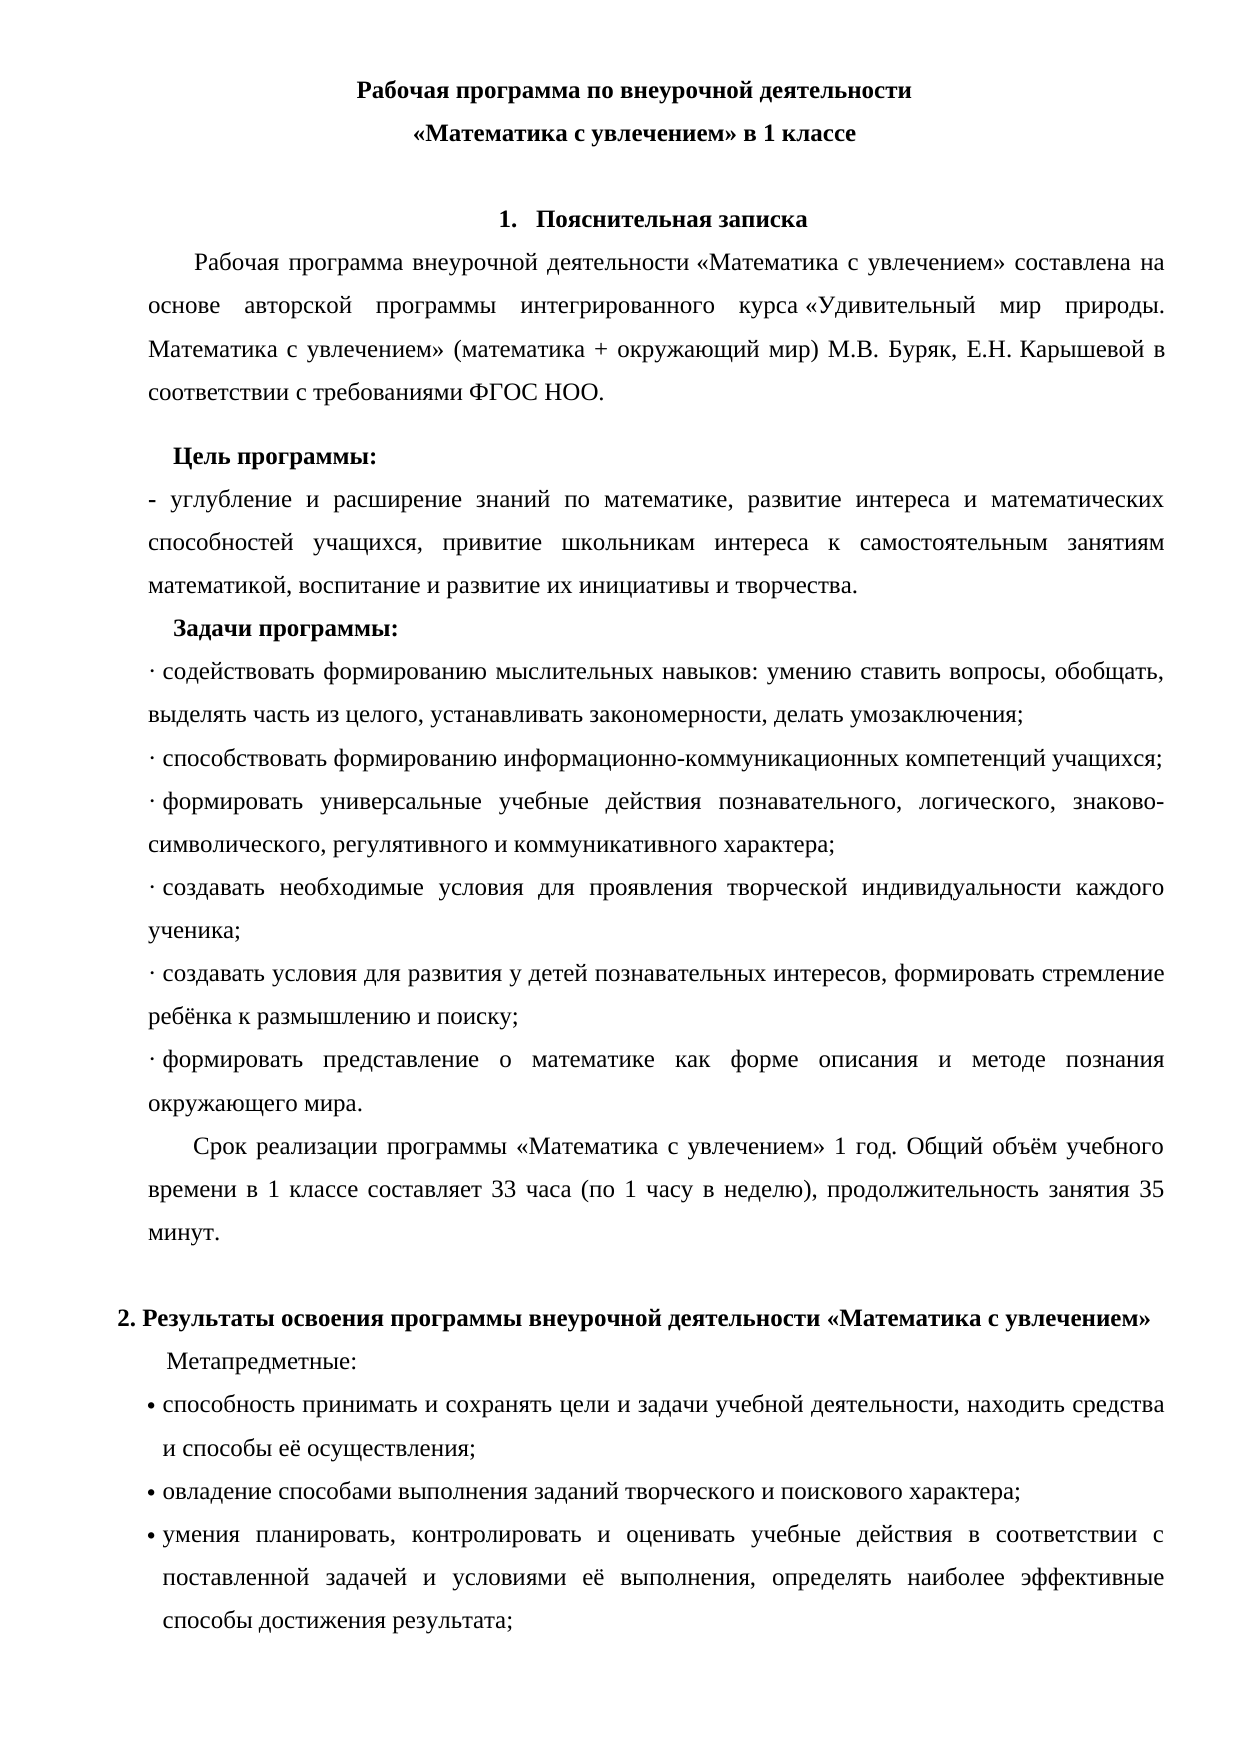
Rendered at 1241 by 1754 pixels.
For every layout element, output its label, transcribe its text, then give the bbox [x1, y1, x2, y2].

text - углубление и расширение знаний по математике, развитие интереса и математических способностей учащихся, привитие школьникам интереса к самостоятельным занятиям математикой, воспитание и развитие их инициативы и творчества. [148, 484, 1165, 599]
text · создавать необходимые условия для проявления творческой индивидуальности каждого ученика; [148, 872, 1165, 944]
list 2. Результаты освоения программы внеурочной деятельности «Математика с увлечением» [103, 1303, 1165, 1332]
list овладение способами выполнения заданий творческого и поискового характера; [148, 1476, 1165, 1504]
text · содействовать формированию мыслительных навыков: умению ставить вопросы, обобщать, выделять часть из целого, устанавливать закономерности, делать умозаключения; [148, 656, 1165, 728]
text · формировать представление о математике как форме описания и методе познания окружающего мира. [148, 1044, 1165, 1116]
text · формировать универсальные учебные действия познавательного, логического, знаково-символического, регулятивного и коммуникативного характера; [148, 786, 1165, 858]
text Цель программы: [148, 441, 1165, 469]
text Метапредметные: [103, 1346, 1165, 1375]
text Задачи программы: [148, 613, 1165, 642]
list умения планировать, контролировать и оценивать учебные действия в соответствии с поставленной задачей и условиями её выполнения, определять наиболее эффективные способы достижения результата; [148, 1519, 1165, 1634]
list способность принимать и сохранять цели и задачи учебной деятельности, находить средства и способы её осуществления; [148, 1389, 1165, 1461]
text Срок реализации программы «Математика с увлечением» 1 год. Общий объём учебного времени в 1 классе составляет 33 часа (по 1 часу в неделю), продолжительность занятия 35 минут. [148, 1131, 1165, 1246]
text «Математика с увлечением» в 1 классе [103, 118, 1165, 147]
text Рабочая программа по внеурочной деятельности [103, 75, 1165, 104]
text · способствовать формированию информационно-коммуникационных компетенций учащихся; [148, 743, 1165, 771]
list Пояснительная записка [141, 204, 1165, 233]
text · создавать условия для развития у детей познавательных интересов, формировать стремление ребёнка к размышлению и поиску; [148, 958, 1165, 1030]
text Рабочая программа внеурочной деятельности «Математика с увлечением» составлена на основе авторской программы интегрированного курса «Удивительный мир природы. Математика с увлечением» (математика + окружающий мир) М.В. Буряк, Е.Н. Карышевой в соответствии с требованиями ФГОС НОО. [148, 247, 1165, 406]
